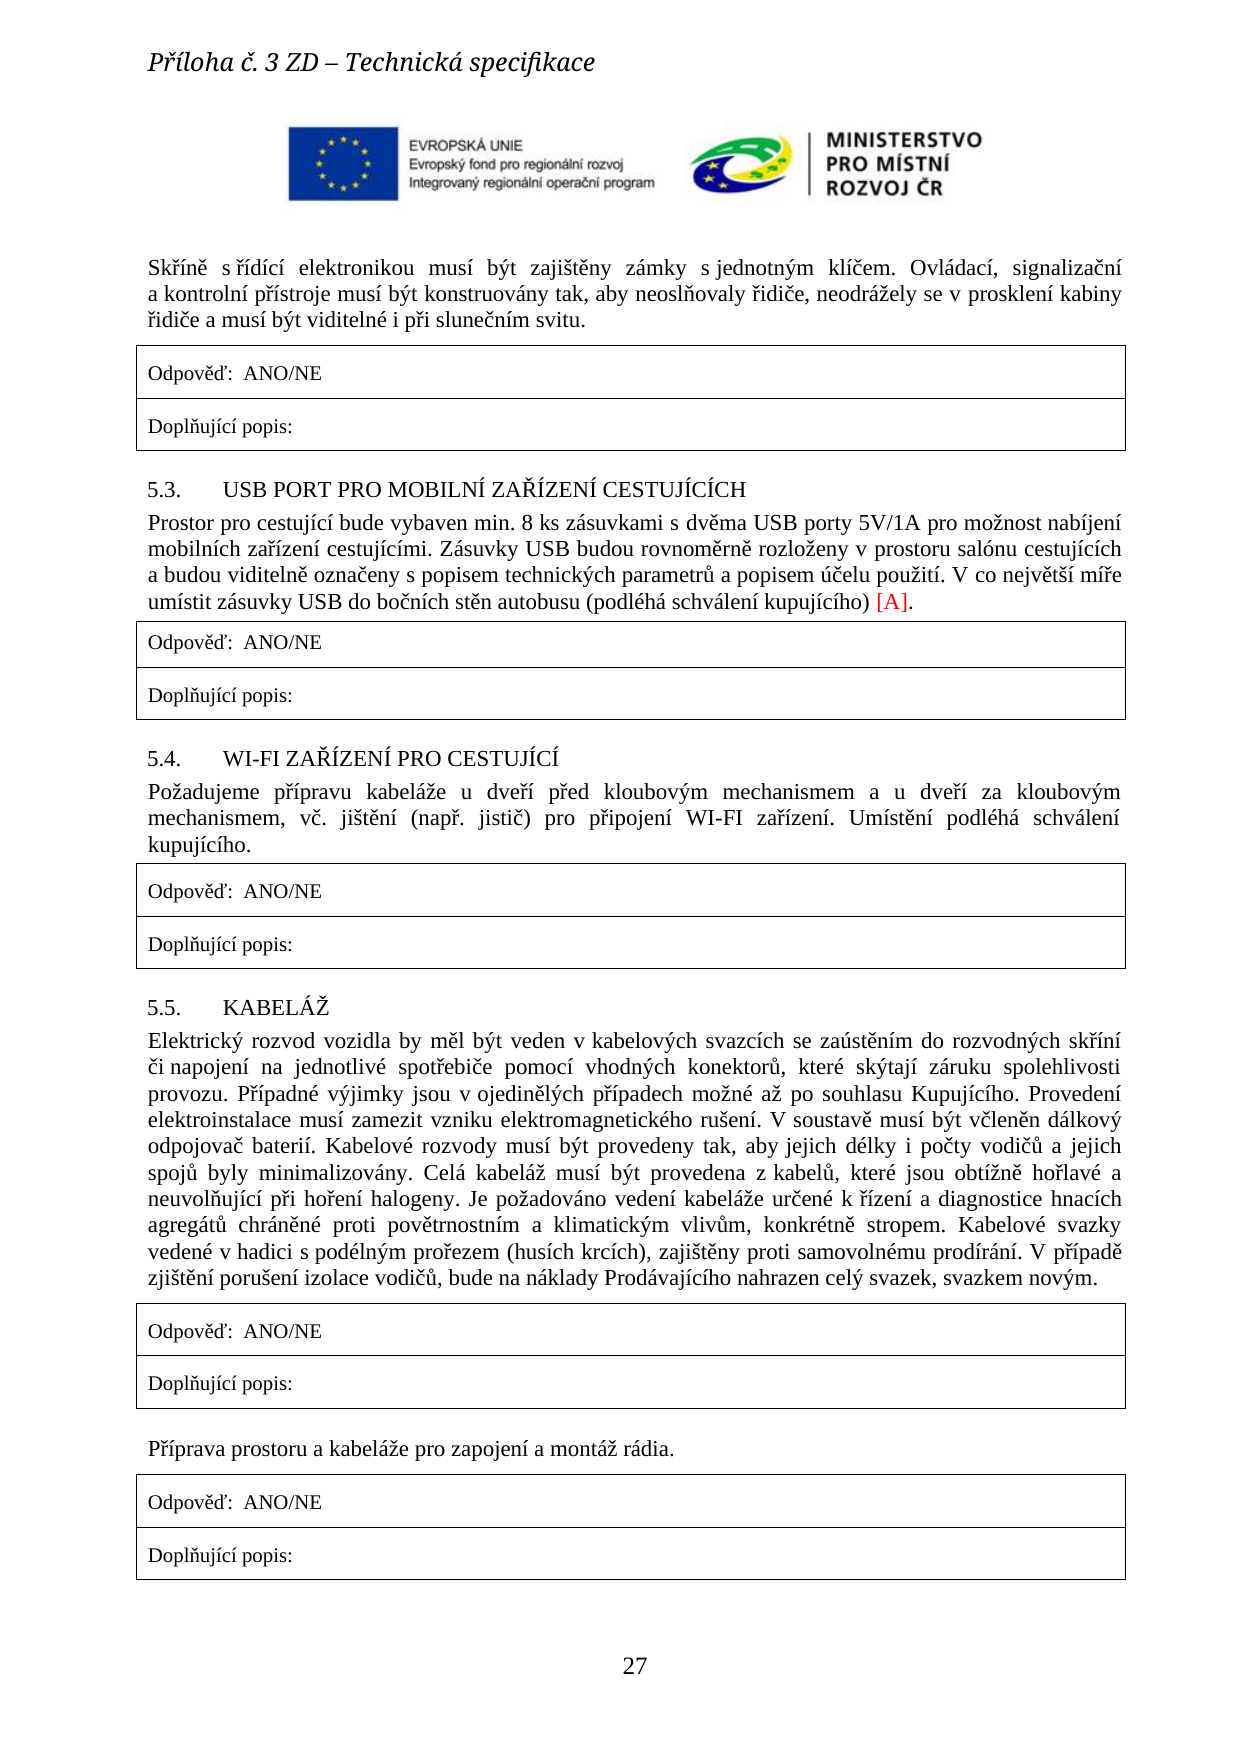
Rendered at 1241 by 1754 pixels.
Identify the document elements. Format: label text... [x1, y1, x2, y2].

table_header Odpověď: ANO/NE [137, 1475, 1125, 1527]
table_header Odpověď: ANO/NE [137, 1304, 1125, 1355]
text Elektrický rozvod vozidla by měl být veden v kabelových svazcích se zaústěním do rozvodných skříní či napojení na jednotlivé spotřebiče pomocí vhodných konektorů, které skýtají záruku spolehlivosti provozu. Případné výjimky jsou v ojedinělých případech možné až po souhlasu Kupujícího. Provedení elektroinstalace musí zamezit vzniku elektromagnetického rušení. V soustavě musí být včleněn dálkový odpojovač baterií. Kabelové rozvody musí být provedeny tak, aby jejich délky i počty vodičů a jejich spojů byly minimalizovány. Celá kabeláž musí být provedena z kabelů, které jsou obtížně hořlavé a neuvolňující při hoření halogeny. Je požadováno vedení kabeláže určené k řízení a diagnostice hnacích agregátů chráněné proti povětrnostním a klimatickým vlivům, konkrétně stropem. Kabelové svazky vedené v hadici s podélným prořezem (husích krcích), zajištěny proti samovolnému prodírání. V případě zjištění porušení izolace vodičů, bude na náklady Prodávajícího nahrazen celý svazek, svazkem novým. [148, 1027, 1122, 1290]
table_cell Doplňující popis: [137, 399, 1125, 450]
subtitle Kabeláž [147, 994, 1122, 1021]
text Požadujeme přípravu kabeláže u dveří před kloubovým mechanismem a u dveří za kloubovým mechanismem, vč. jištění (např. jistič) pro připojení WI-FI zařízení. Umístění podléhá schválení kupujícího. [148, 778, 1122, 857]
text Příprava prostoru a kabeláže pro zapojení a montáž rádia. [148, 1435, 1122, 1462]
table_header Odpověď: ANO/NE [137, 346, 1125, 398]
table_cell Doplňující popis: [137, 1528, 1125, 1579]
table_cell Doplňující popis: [137, 1356, 1125, 1408]
table_cell Doplňující popis: [137, 917, 1125, 968]
subtitle USB port pro mobilní zařízení cestujících [147, 476, 1122, 503]
table_header Odpověď: ANO/NE [137, 622, 1125, 667]
subtitle WI-FI ZAŘÍZENÍ PRO CESTUJÍCÍ [147, 745, 1122, 772]
text Prostor pro cestující bude vybaven min. 8 ks zásuvkami s dvěma USB porty 5V/1A pro možnost nabíjení mobilních zařízení cestujícími. Zásuvky USB budou rovnoměrně rozloženy v prostoru salónu cestujících a budou viditelně označeny s popisem technických parametrů a popisem účelu použití. V co největší míře umístit zásuvky USB do bočních stěn autobusu (podléhá schválení kupujícího) [A]. [148, 509, 1122, 614]
picture [265, 102, 1005, 225]
text Skříně s řídící elektronikou musí být zajištěny zámky s jednotným klíčem. Ovládací, signalizační a kontrolní přístroje musí být konstruovány tak, aby neoslňovaly řidiče, neodrážely se v prosklení kabiny řidiče a musí být viditelné i při slunečním svitu. [148, 254, 1122, 333]
table_header Odpověď: ANO/NE [137, 864, 1125, 916]
table_cell Doplňující popis: [137, 668, 1125, 719]
